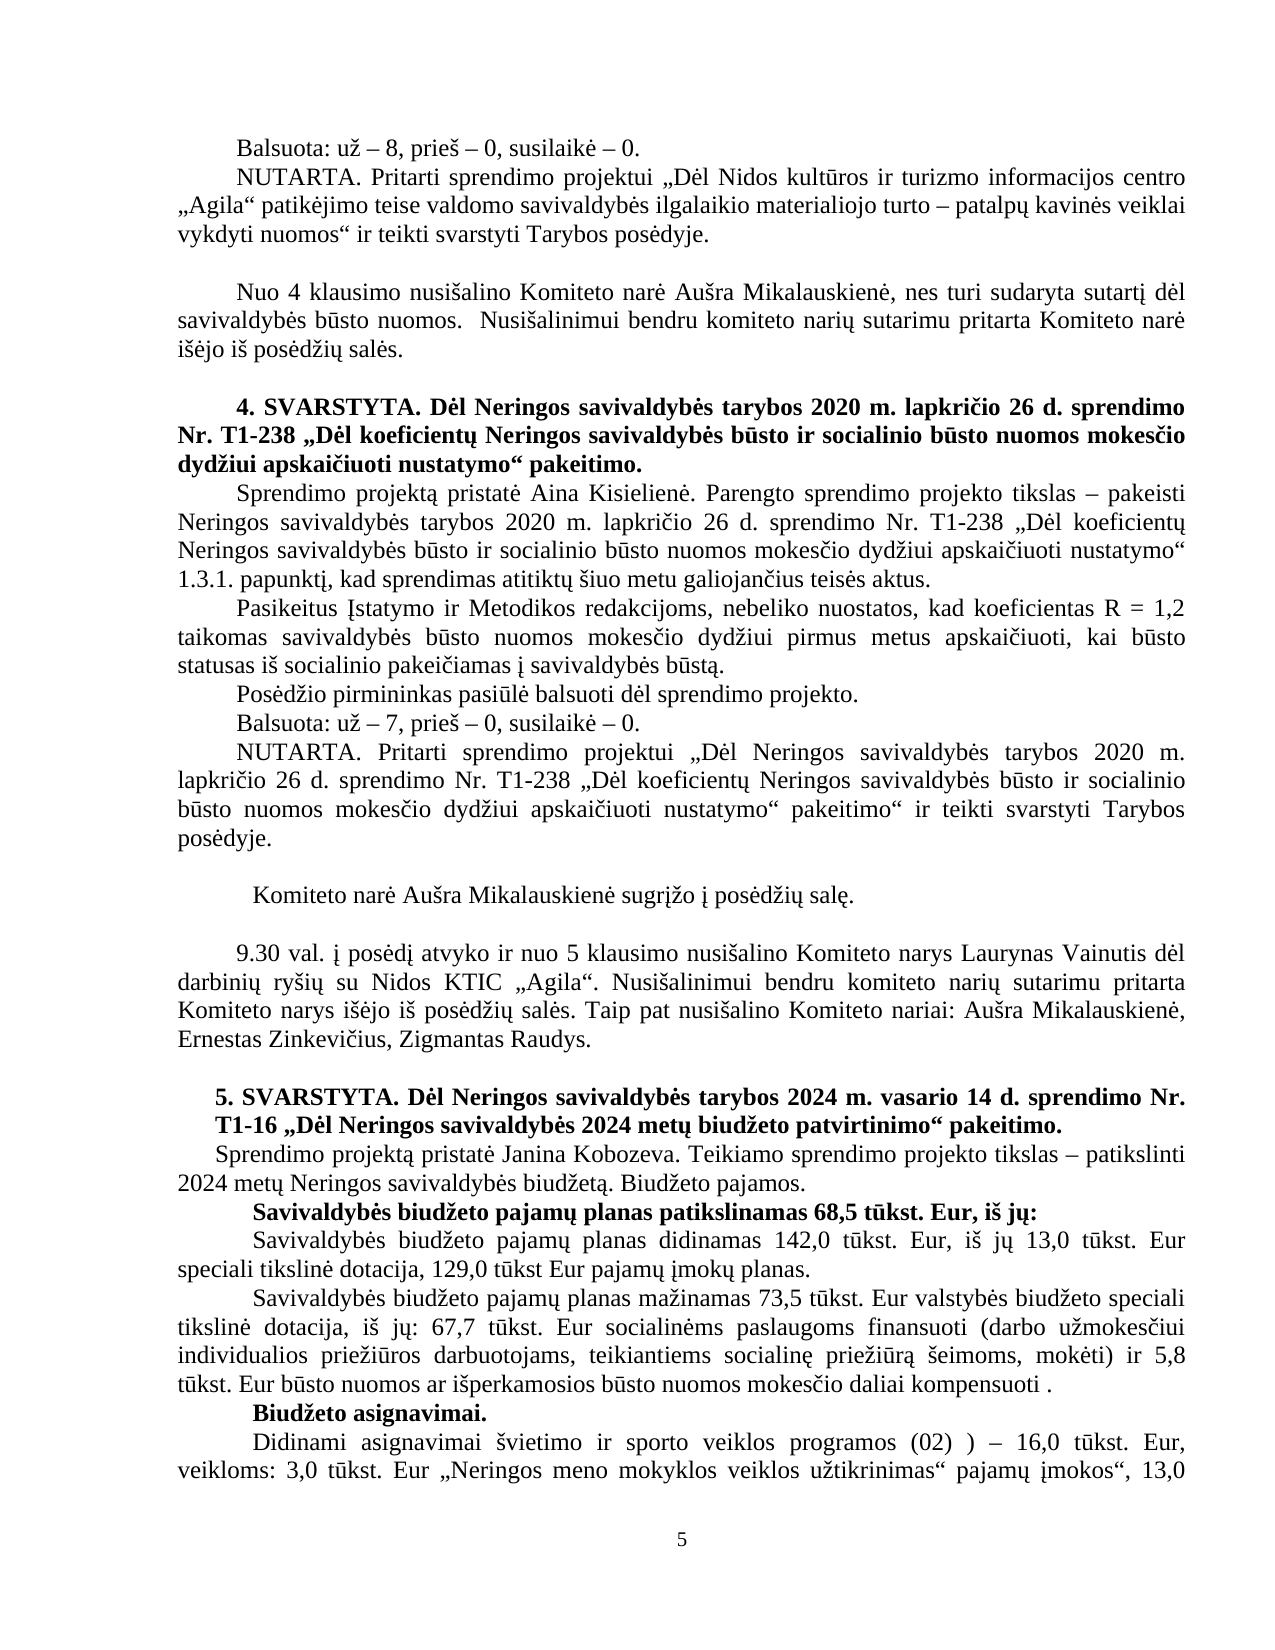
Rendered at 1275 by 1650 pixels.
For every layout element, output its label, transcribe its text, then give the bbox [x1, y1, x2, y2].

text Savivaldybės biudžeto pajamų planas patikslinamas 68,5 tūkst. Eur, iš jų: [177, 1197, 1186, 1225]
text Sprendimo projektą pristatė Janina Kobozeva. Teikiamo sprendimo projekto tikslas – patikslinti 2024 metų Neringos savivaldybės biudžetą. Biudžeto pajamos. [177, 1139, 1186, 1197]
text Balsuota: už – 8, prieš – 0, susilaikė – 0. [177, 133, 1186, 162]
text Savivaldybės biudžeto pajamų planas didinamas 142,0 tūkst. Eur, iš jų 13,0 tūkst. Eur speciali tikslinė dotacija, 129,0 tūkst Eur pajamų įmokų planas. [177, 1225, 1186, 1283]
text Komiteto narė Aušra Mikalauskienė sugrįžo į posėdžių salę. [177, 880, 1186, 909]
text Posėdžio pirmininkas pasiūlė balsuoti dėl sprendimo projekto. [177, 679, 1186, 708]
text 4. SVARSTYTA. Dėl Neringos savivaldybės tarybos 2020 m. lapkričio 26 d. sprendimo Nr. T1-238 „Dėl koeficientų Neringos savivaldybės būsto ir socialinio būsto nuomos mokesčio dydžiui apskaičiuoti nustatymo“ pakeitimo. [177, 392, 1186, 478]
text Biudžeto asignavimai. [177, 1398, 1186, 1427]
text Nuo 4 klausimo nusišalino Komiteto narė Aušra Mikalauskienė, nes turi sudaryta sutartį dėl savivaldybės būsto nuomos. Nusišalinimui bendru komiteto narių sutarimu pritarta Komiteto narė išėjo iš posėdžių salės. [177, 277, 1186, 363]
text Savivaldybės biudžeto pajamų planas mažinamas 73,5 tūkst. Eur valstybės biudžeto speciali tikslinė dotacija, iš jų: 67,7 tūkst. Eur socialinėms paslaugoms finansuoti (darbo užmokesčiui individualios priežiūros darbuotojams, teikiantiems socialinę priežiūrą šeimoms, mokėti) ir 5,8 tūkst. Eur būsto nuomos ar išperkamosios būsto nuomos mokesčio daliai kompensuoti . [177, 1283, 1186, 1398]
text 5. SVARSTYTA. Dėl Neringos savivaldybės tarybos 2024 m. vasario 14 d. sprendimo Nr. T1-16 „Dėl Neringos savivaldybės 2024 metų biudžeto patvirtinimo“ pakeitimo. [215, 1082, 1186, 1139]
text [177, 1427, 1186, 1484]
text 9.30 val. į posėdį atvyko ir nuo 5 klausimo nusišalino Komiteto narys Laurynas Vainutis dėl darbinių ryšių su Nidos KTIC „Agila“. Nusišalinimui bendru komiteto narių sutarimu pritarta Komiteto narys išėjo iš posėdžių salės. Taip pat nusišalino Komiteto nariai: Aušra Mikalauskienė, Ernestas Zinkevičius, Zigmantas Raudys. [177, 938, 1186, 1053]
text Balsuota: už – 7, prieš – 0, susilaikė – 0. [177, 708, 1186, 737]
text NUTARTA. Pritarti sprendimo projektui „Dėl Nidos kultūros ir turizmo informacijos centro „Agila“ patikėjimo teise valdomo savivaldybės ilgalaikio materialiojo turto – patalpų kavinės veiklai vykdyti nuomos“ ir teikti svarstyti Tarybos posėdyje. [177, 162, 1186, 248]
text Pasikeitus Įstatymo ir Metodikos redakcijoms, nebeliko nuostatos, kad koeficientas R = 1,2 taikomas savivaldybės būsto nuomos mokesčio dydžiui pirmus metus apskaičiuoti, kai būsto statusas iš socialinio pakeičiamas į savivaldybės būstą. [177, 593, 1186, 679]
text NUTARTA. Pritarti sprendimo projektui „Dėl Neringos savivaldybės tarybos 2020 m. lapkričio 26 d. sprendimo Nr. T1-238 „Dėl koeficientų Neringos savivaldybės būsto ir socialinio būsto nuomos mokesčio dydžiui apskaičiuoti nustatymo“ pakeitimo“ ir teikti svarstyti Tarybos posėdyje. [177, 737, 1186, 852]
text Sprendimo projektą pristatė Aina Kisielienė. Parengto sprendimo projekto tikslas – pakeisti Neringos savivaldybės tarybos 2020 m. lapkričio 26 d. sprendimo Nr. T1-238 „Dėl koeficientų Neringos savivaldybės būsto ir socialinio būsto nuomos mokesčio dydžiui apskaičiuoti nustatymo“ 1.3.1. papunktį, kad sprendimas atitiktų šiuo metu galiojančius teisės aktus. [177, 478, 1186, 593]
